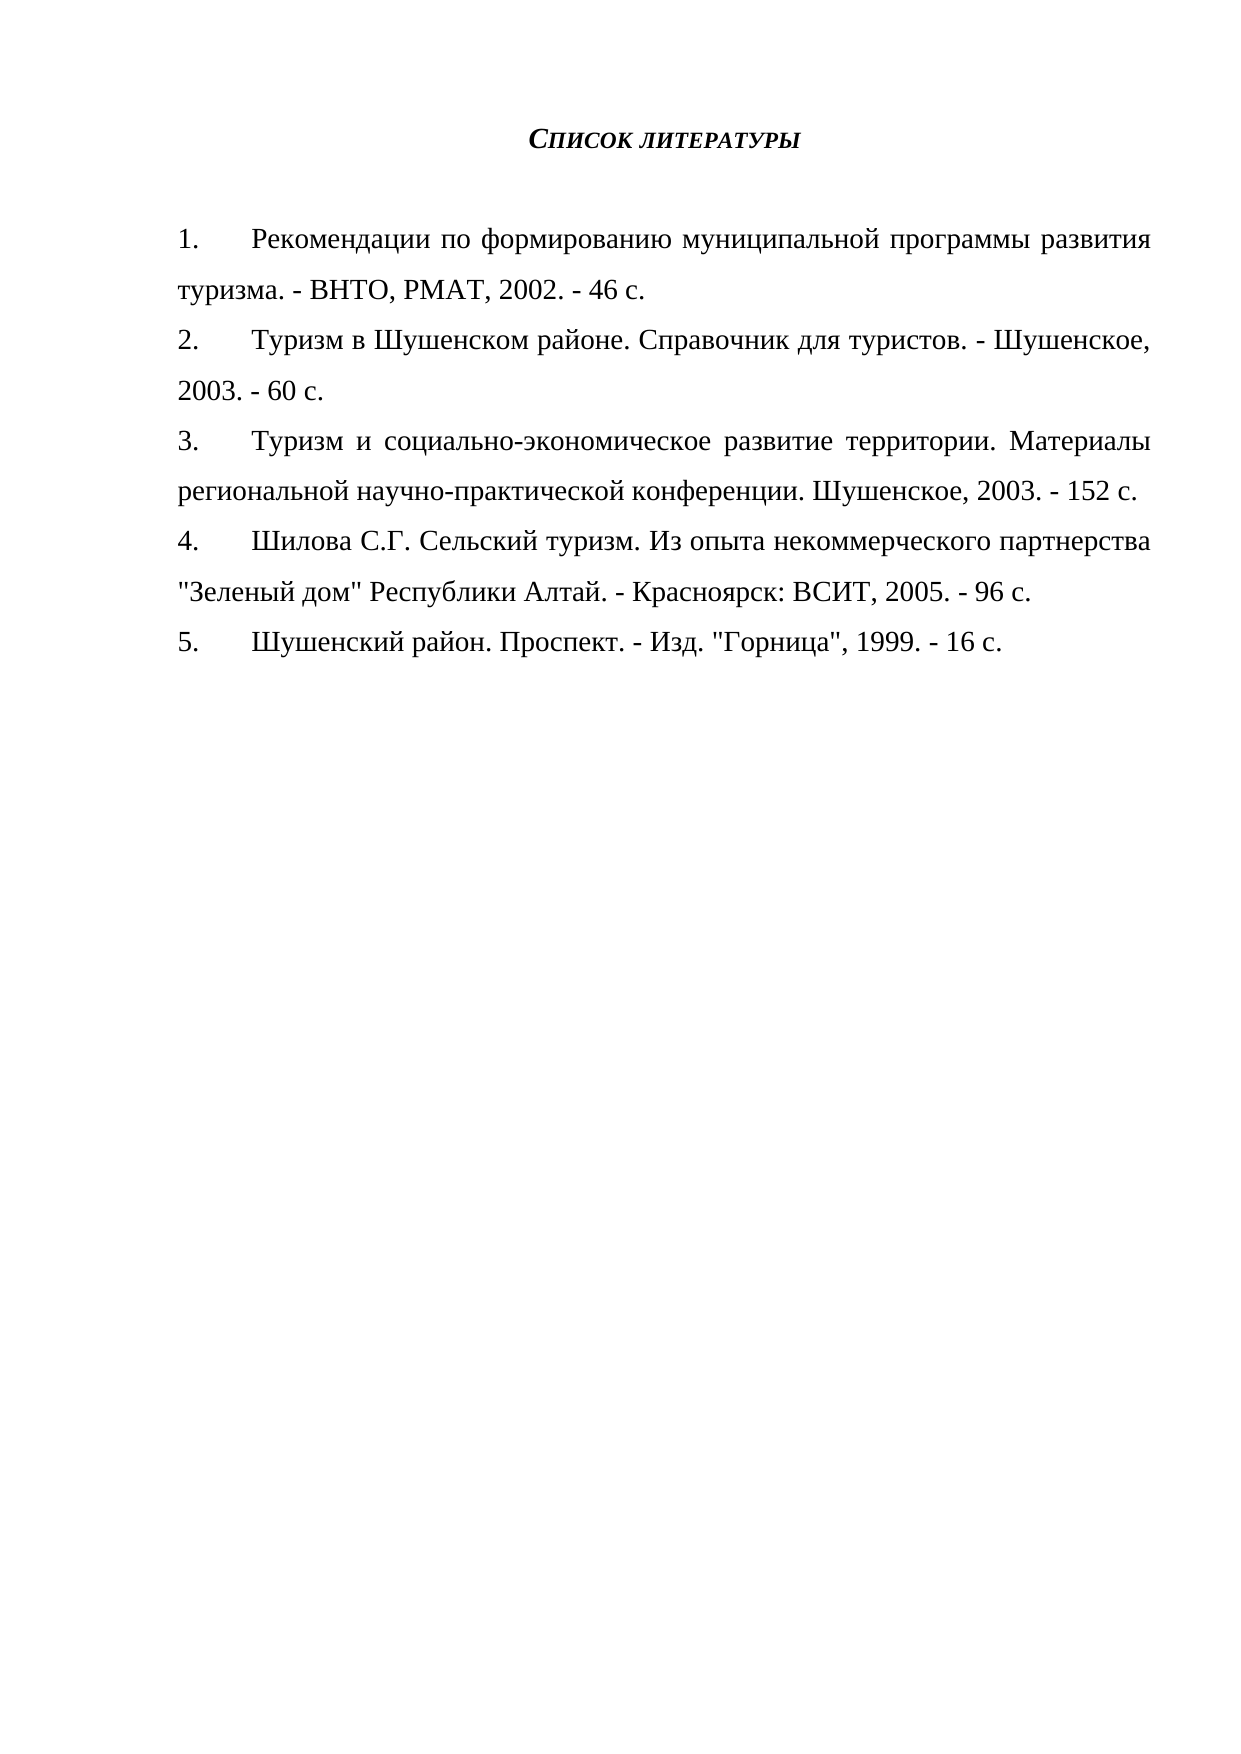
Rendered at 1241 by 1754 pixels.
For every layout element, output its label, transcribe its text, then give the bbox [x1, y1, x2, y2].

text Туризм и социально-экономическое развитие территории. Материалы региональной научно-практической конференции. Шушенское, 2003. - 152 с. [177, 423, 1152, 507]
text Шилова С.Г. Сельский туризм. Из опыта некоммерческого партнерства "Зеленый дом" Республики Алтай. - Красноярск: ВСИТ, 2005. - 96 с. [177, 523, 1152, 607]
text Рекомендации по формированию муниципальной программы развития туризма. - ВНТО, РМАТ, 2002. - 46 с. [177, 222, 1152, 306]
text Шушенский район. Проспект. - Изд. "Горница", 1999. - 16 с. [177, 624, 1152, 658]
text Туризм в Шушенском районе. Справочник для туристов. - Шушенское, 2003. - 60 с. [177, 322, 1152, 406]
subtitle Список литературы [177, 121, 1152, 154]
